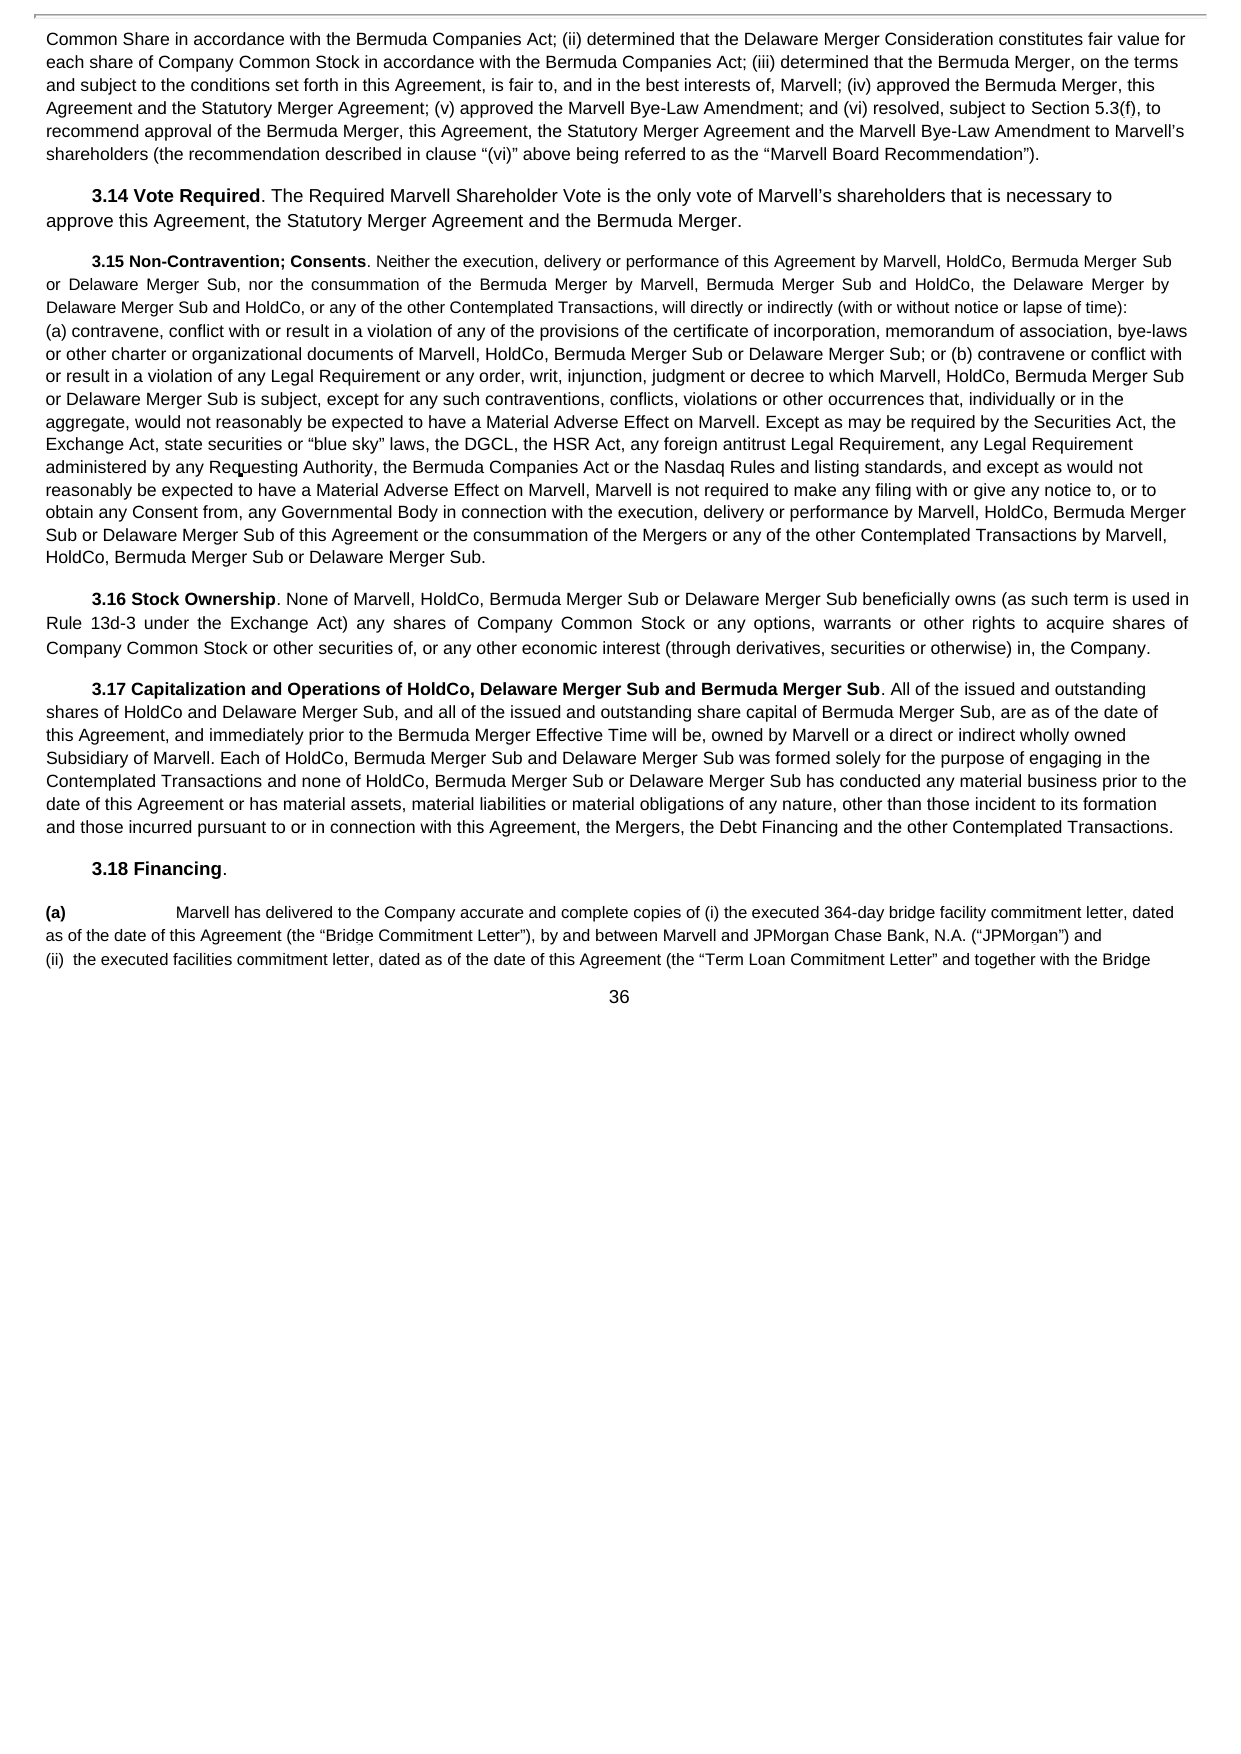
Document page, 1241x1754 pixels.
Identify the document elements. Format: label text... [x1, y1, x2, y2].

list the executed facilities commitment letter, dated as of the date of this Agreement (the “Term Loan Commitment Letter” and together with the Bridge [45, 949, 1192, 968]
text 3.18 Financing. [92, 858, 1192, 879]
text Common Share in accordance with the Bermuda Companies Act; (ii) determined that the Delaware Merger Consideration constitutes fair value for each share of Company Common Stock in accordance with the Bermuda Companies Act; (iii) determined that the Bermuda Merger, on the terms and subject to the conditions set forth in this Agreement, is fair to, and in the best interests of, Marvell; (iv) approved the Bermuda Merger, this Agreement and the Statutory Merger Agreement; (v) approved the Marvell Bye-Law Amendment; and (vi) resolved, subject to Section 5.3(f), to recommend approval of the Bermuda Merger, this Agreement, the Statutory Merger Agreement and the Marvell Bye-Law Amendment to Marvell’s shareholders (the recommendation described in clause “(vi)” above being referred to as the “Marvell Board Recommendation”). [46, 28, 1192, 164]
list Marvell has delivered to the Company accurate and complete copies of (i) the executed 364-day bridge facility commitment letter, dated as of the date of this Agreement (the “Bridge Commitment Letter”), by and between Marvell and JPMorgan Chase Bank, N.A. (“JPMorgan”) and [45, 903, 1192, 945]
text 3.15 Non-Contravention; Consents. Neither the execution, delivery or performance of this Agreement by Marvell, HoldCo, Bermuda Merger Sub or Delaware Merger Sub, nor the consummation of the Bermuda Merger by Marvell, Bermuda Merger Sub and HoldCo, the Delaware Merger by Delaware Merger Sub and HoldCo, or any of the other Contemplated Transactions, will directly or indirectly (with or without notice or lapse of time): [46, 252, 1172, 317]
text 3.17 Capitalization and Operations of HoldCo, Delaware Merger Sub and Bermuda Merger Sub. All of the issued and outstanding shares of HoldCo and Delaware Merger Sub, and all of the issued and outstanding share capital of Bermuda Merger Sub, are as of the date of this Agreement, and immediately prior to the Bermuda Merger Effective Time will be, owned by Marvell or a direct or indirect wholly owned Subsidiary of Marvell. Each of HoldCo, Bermuda Merger Sub and Delaware Merger Sub was formed solely for the purpose of engaging in the Contemplated Transactions and none of HoldCo, Bermuda Merger Sub or Delaware Merger Sub has conducted any material business prior to the date of this Agreement or has material assets, material liabilities or material obligations of any nature, other than those incident to its formation and those incurred pursuant to or in connection with this Agreement, the Mergers, the Debt Financing and the other Contemplated Transactions. [46, 678, 1190, 837]
list contravene, conflict with or result in a violation of any of the provisions of the certificate of incorporation, memorandum of association, bye-laws or other charter or organizational documents of Marvell, HoldCo, Bermuda Merger Sub or Delaware Merger Sub; or (b) contravene or conflict with or result in a violation of any Legal Requirement or any order, writ, injunction, judgment or decree to which Marvell, HoldCo, Bermuda Merger Sub or Delaware Merger Sub is subject, except for any such contraventions, conflicts, violations or other occurrences that, individually or in the aggregate, would not reasonably be expected to have a Material Adverse Effect on Marvell. Except as may be required by the Securities Act, the Exchange Act, state securities or “blue sky” laws, the DGCL, the HSR Act, any foreign antitrust Legal Requirement, any Legal Requirement administered by any Requesting Authority, the Bermuda Companies Act or the Nasdaq Rules and listing standards, and except as would not reasonably be expected to have a Material Adverse Effect on Marvell, Marvell is not required to make any filing with or give any notice to, or to obtain any Consent from, any Governmental Body in connection with the execution, delivery or performance by Marvell, HoldCo, Bermuda Merger Sub or Delaware Merger Sub of this Agreement or the consummation of the Mergers or any of the other Contemplated Transactions by Marvell, HoldCo, Bermuda Merger Sub or Delaware Merger Sub. [45, 321, 1192, 567]
text 36 [45, 986, 1193, 1007]
text 3.16 Stock Ownership. None of Marvell, HoldCo, Bermuda Merger Sub or Delaware Merger Sub beneficially owns (as such term is used in Rule 13d-3 under the Exchange Act) any shares of Company Common Stock or any options, warrants or other rights to acquire shares of Company Common Stock or other securities of, or any other economic interest (through derivatives, securities or otherwise) in, the Company. [46, 589, 1190, 658]
picture [34, 14, 1207, 19]
text 3.14 Vote Required. The Required Marvell Shareholder Vote is the only vote of Marvell’s shareholders that is necessary to approve this Agreement, the Statutory Merger Agreement and the Bermuda Merger. [46, 185, 1113, 232]
